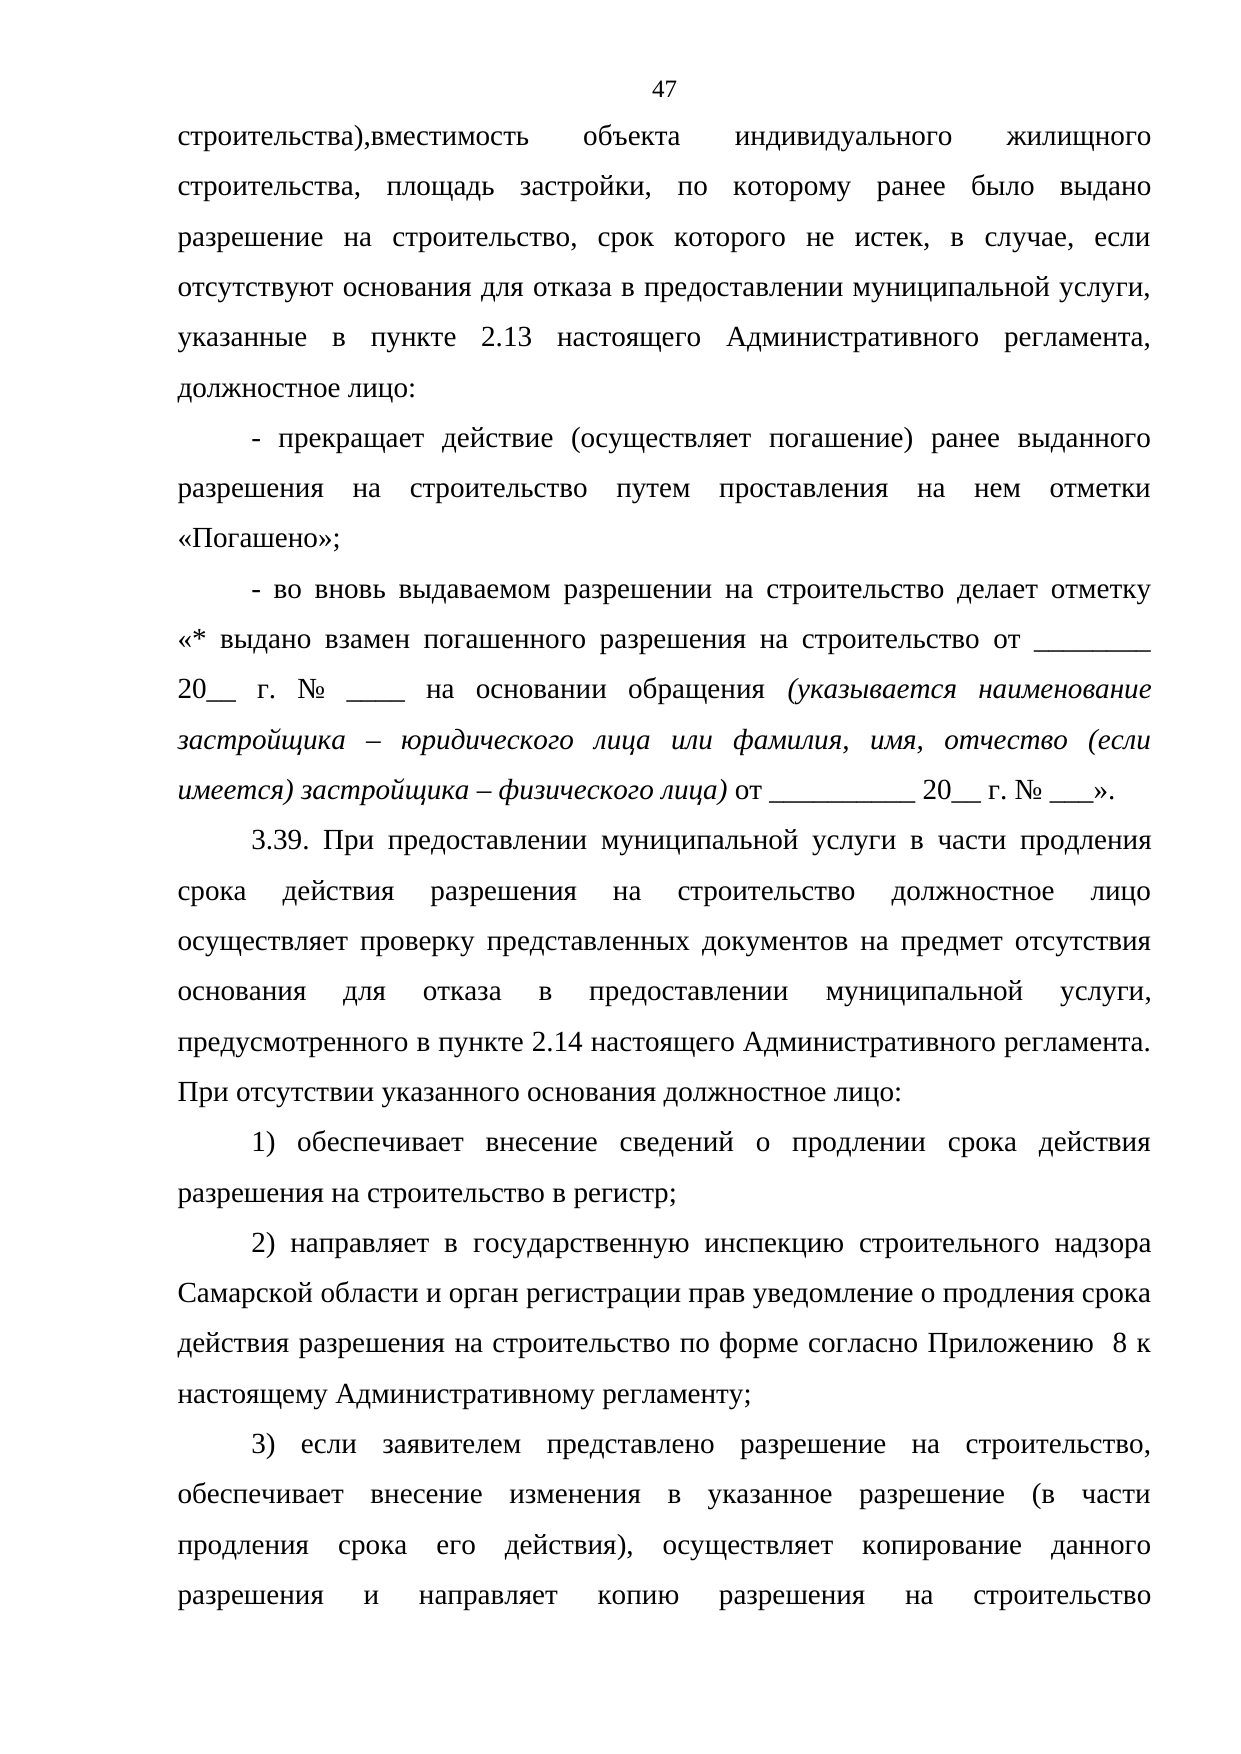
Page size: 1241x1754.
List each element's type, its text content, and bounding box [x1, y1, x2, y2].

text 3.39. При предоставлении муниципальной услуги в части продления срока действия разрешения на строительство должностное лицо осуществляет проверку представленных документов на предмет отсутствия основания для отказа в предоставлении муниципальной услуги, предусмотренного в пункте 2.14 настоящего Административного регламента. При отсутствии указанного основания должностное лицо: [177, 822, 1152, 1108]
text - прекращает действие (осуществляет погашение) ранее выданного разрешения на строительство путем проставления на нем отметки «Погашено»; [177, 420, 1152, 554]
text 2) направляет в государственную инспекцию строительного надзора Самарской области и орган регистрации прав уведомление о продления срока действия разрешения на строительство по форме согласно Приложению 8 к настоящему Административному регламенту; [177, 1225, 1152, 1409]
text 1) обеспечивает внесение сведений о продлении срока действия разрешения на строительство в регистр; [177, 1124, 1152, 1208]
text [177, 1426, 1152, 1611]
text - во вновь выдаваемом разрешении на строительство делает отметку «* выдано взамен погашенного разрешения на строительство от ________ 20__ г. № ____ на основании обращения (указывается наименование застройщика – юридического лица или фамилия, имя, отчество (если имеется) застройщика – физического лица) от __________ 20__ г. № ___». [177, 571, 1152, 806]
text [177, 118, 1152, 403]
